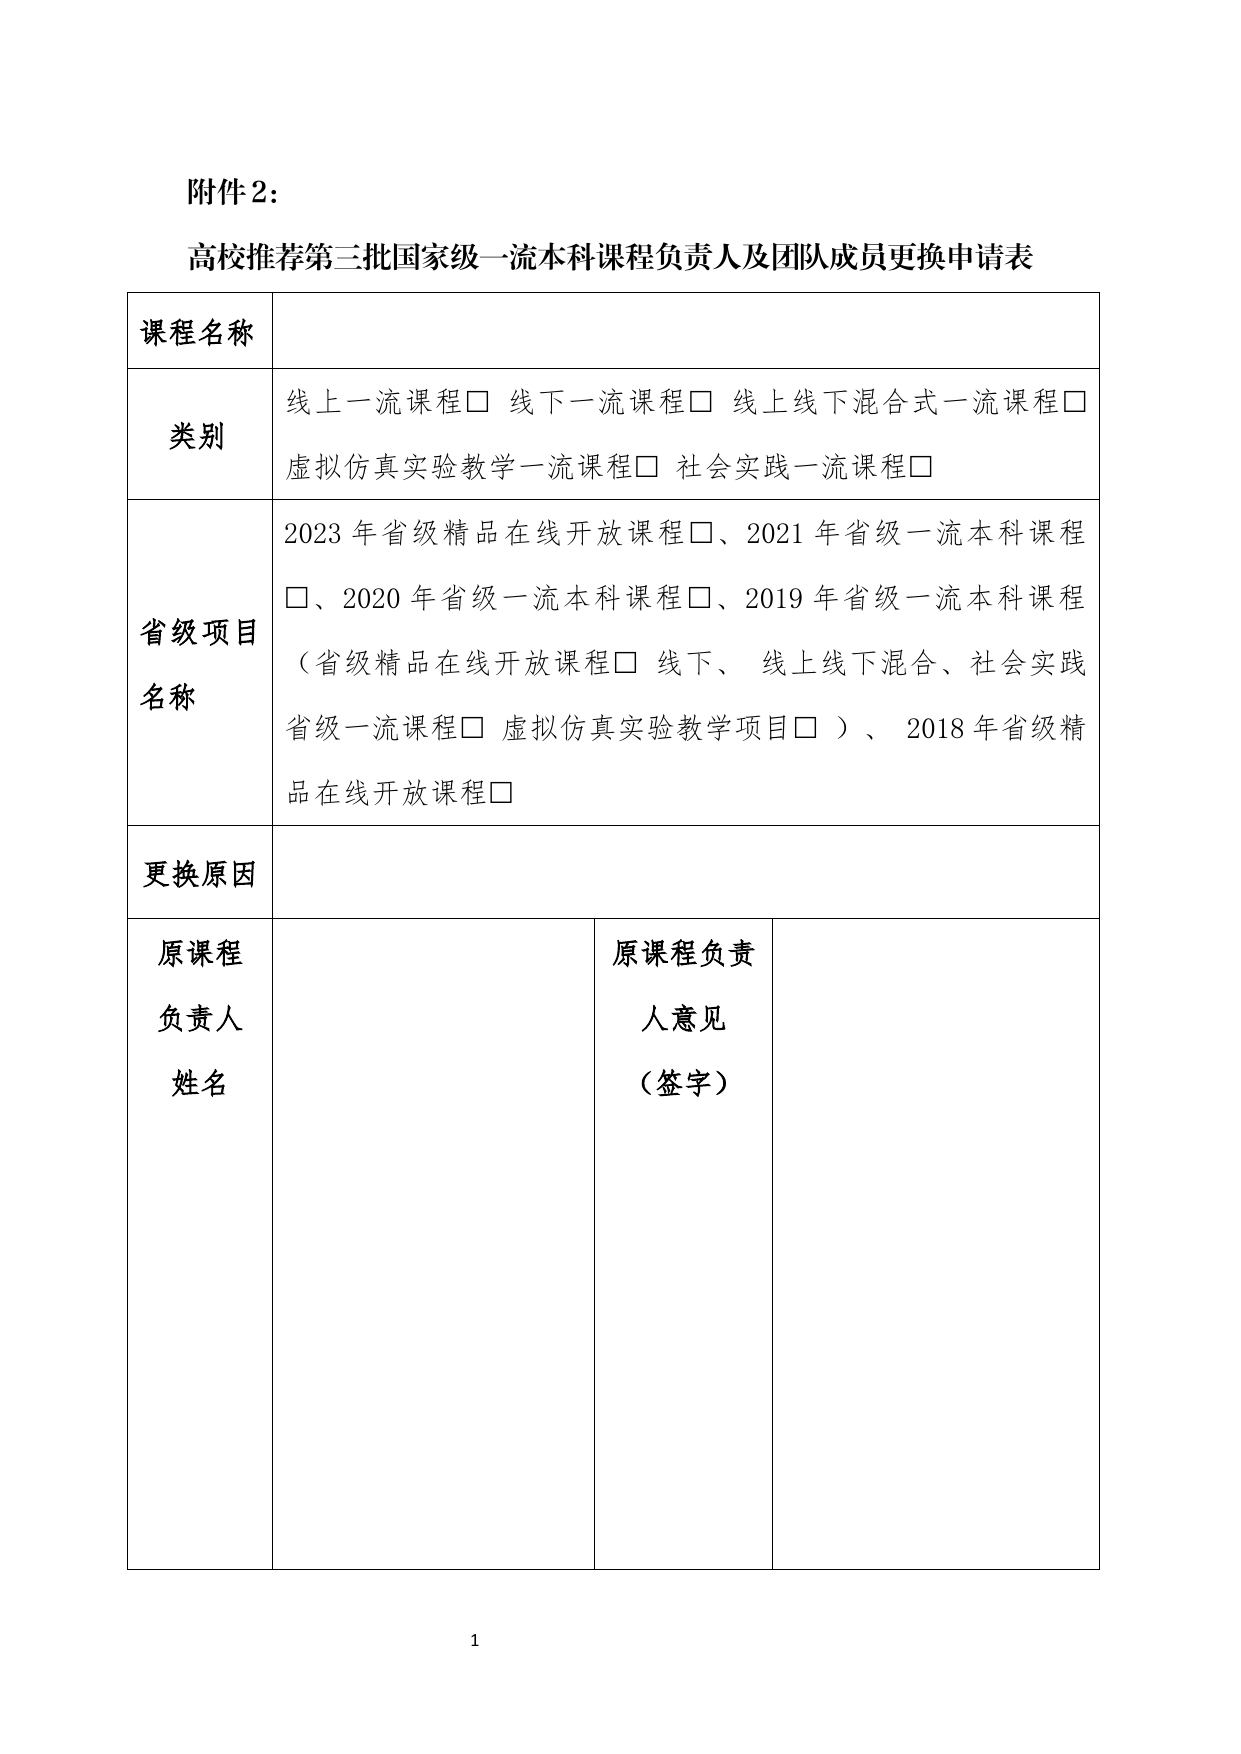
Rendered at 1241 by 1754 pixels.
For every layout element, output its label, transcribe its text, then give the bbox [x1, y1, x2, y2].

table_cell [773, 919, 1099, 1568]
table_cell 原课程 负责人 姓名 [128, 919, 272, 1568]
table_cell 线上一流课程 线下一流课程 线上线下混合式一流课程 虚拟仿真实验教学一流课程 社会实践一流课程 [273, 369, 1099, 499]
table_header [273, 293, 1099, 368]
text 高校推荐第三批国家级一流本科课程负责人及团队成员更换申请表 [187, 227, 1053, 292]
table_cell [273, 919, 594, 1568]
table_cell [273, 826, 1099, 917]
table_header 课程名称 [128, 293, 272, 368]
text 附件2： [187, 162, 1053, 227]
table_cell 更换原因 [128, 826, 272, 917]
table_cell 省级项目名称 [128, 500, 272, 825]
table_cell 类别 [128, 369, 272, 499]
table_cell 原课程负责人意见 （签字） [595, 919, 772, 1568]
table_cell 2023年省级精品在线开放课程、2021年省级一流本科课程、2020年省级一流本科课程、2019年省级一流本科课程（省级精品在线开放课程 线下、 线上线下混合、社会实践省级一流课程 虚拟仿真实验教学项目 ）、 2018年省级精品在线开放课程 [273, 500, 1099, 825]
